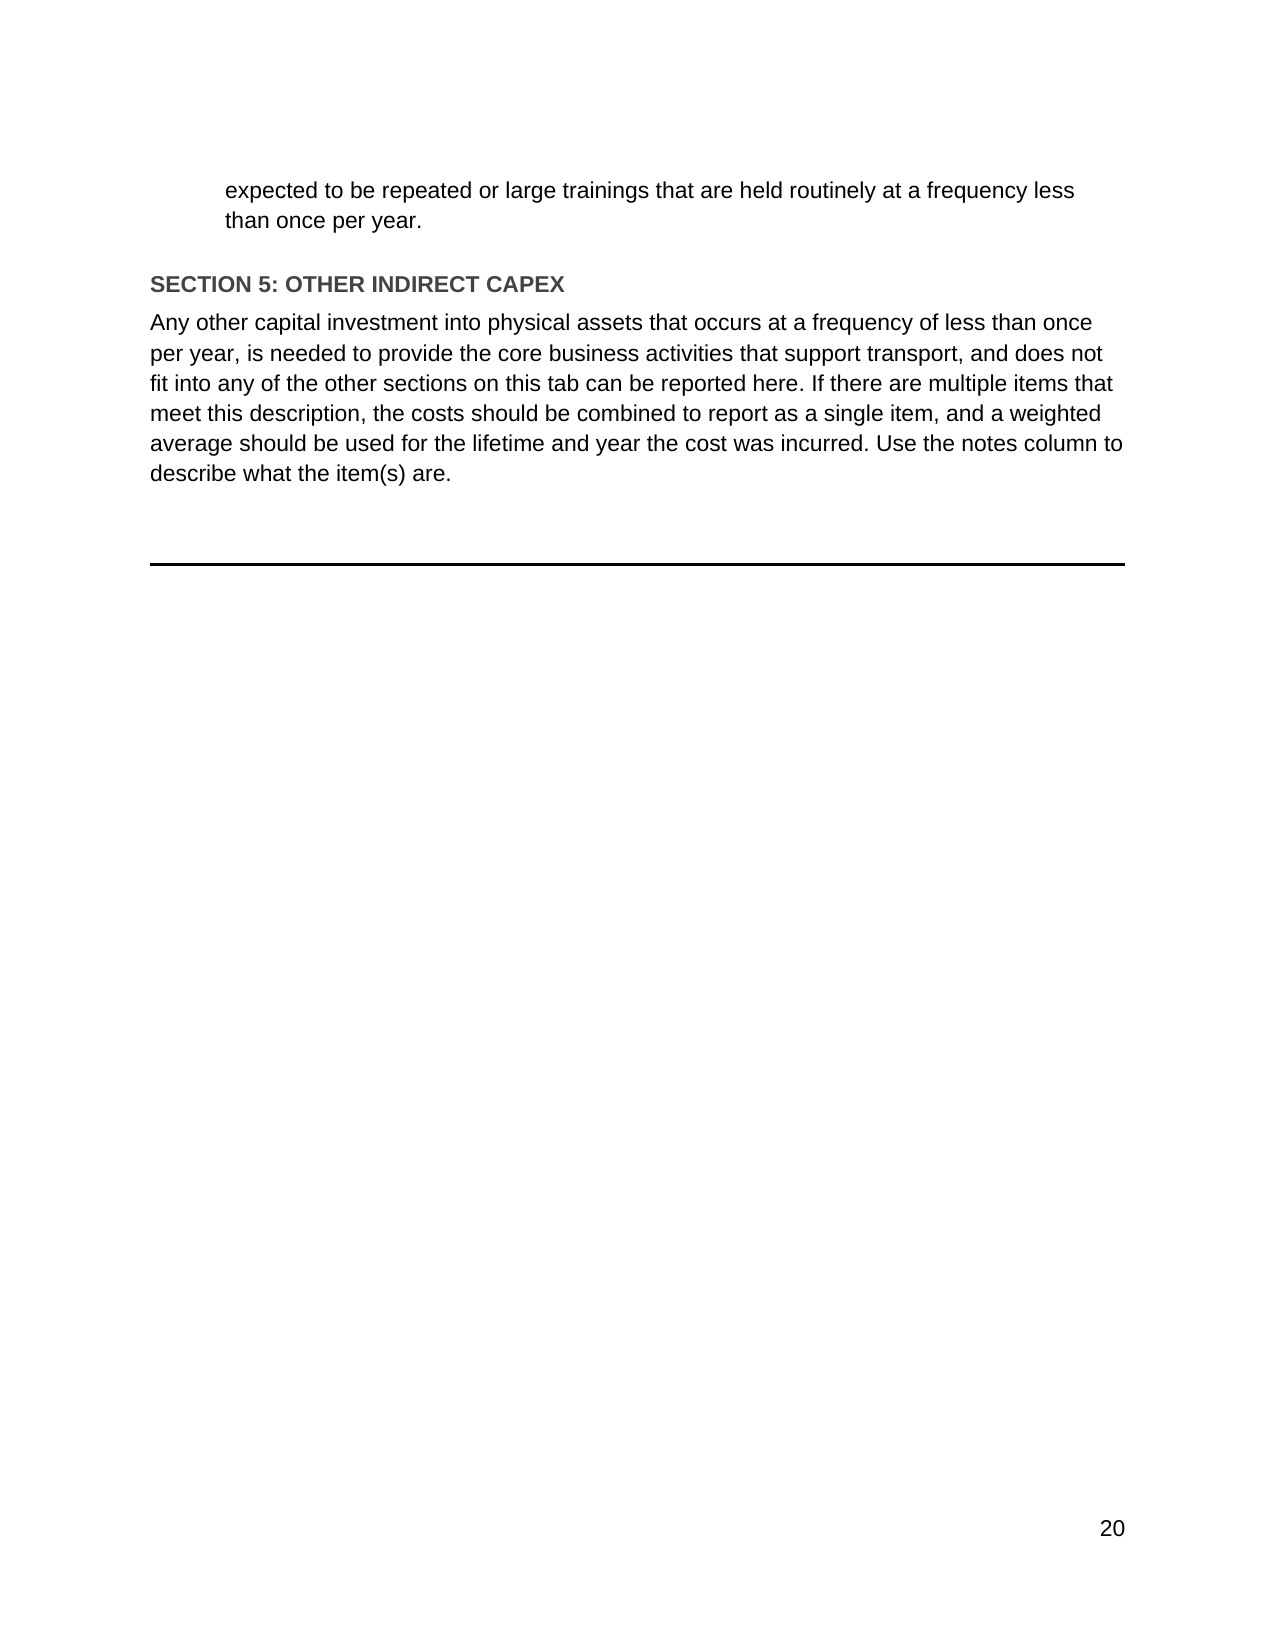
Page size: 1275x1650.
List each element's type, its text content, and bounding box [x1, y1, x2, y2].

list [187, 177, 1125, 234]
subtitle SECTION 5: OTHER INDIRECT CAPEX [150, 271, 1125, 297]
text Any other capital investment into physical assets that occurs at a frequency of less than once per year, is needed to provide the core business activities that support transport, and does not fit into any of the other sections on this tab can be reported here. If there are multiple items that meet this description, the costs should be combined to report as a single item, and a weighted average should be used for the lifetime and year the cost was incurred. Use the notes column to describe what the item(s) are. [150, 309, 1125, 487]
